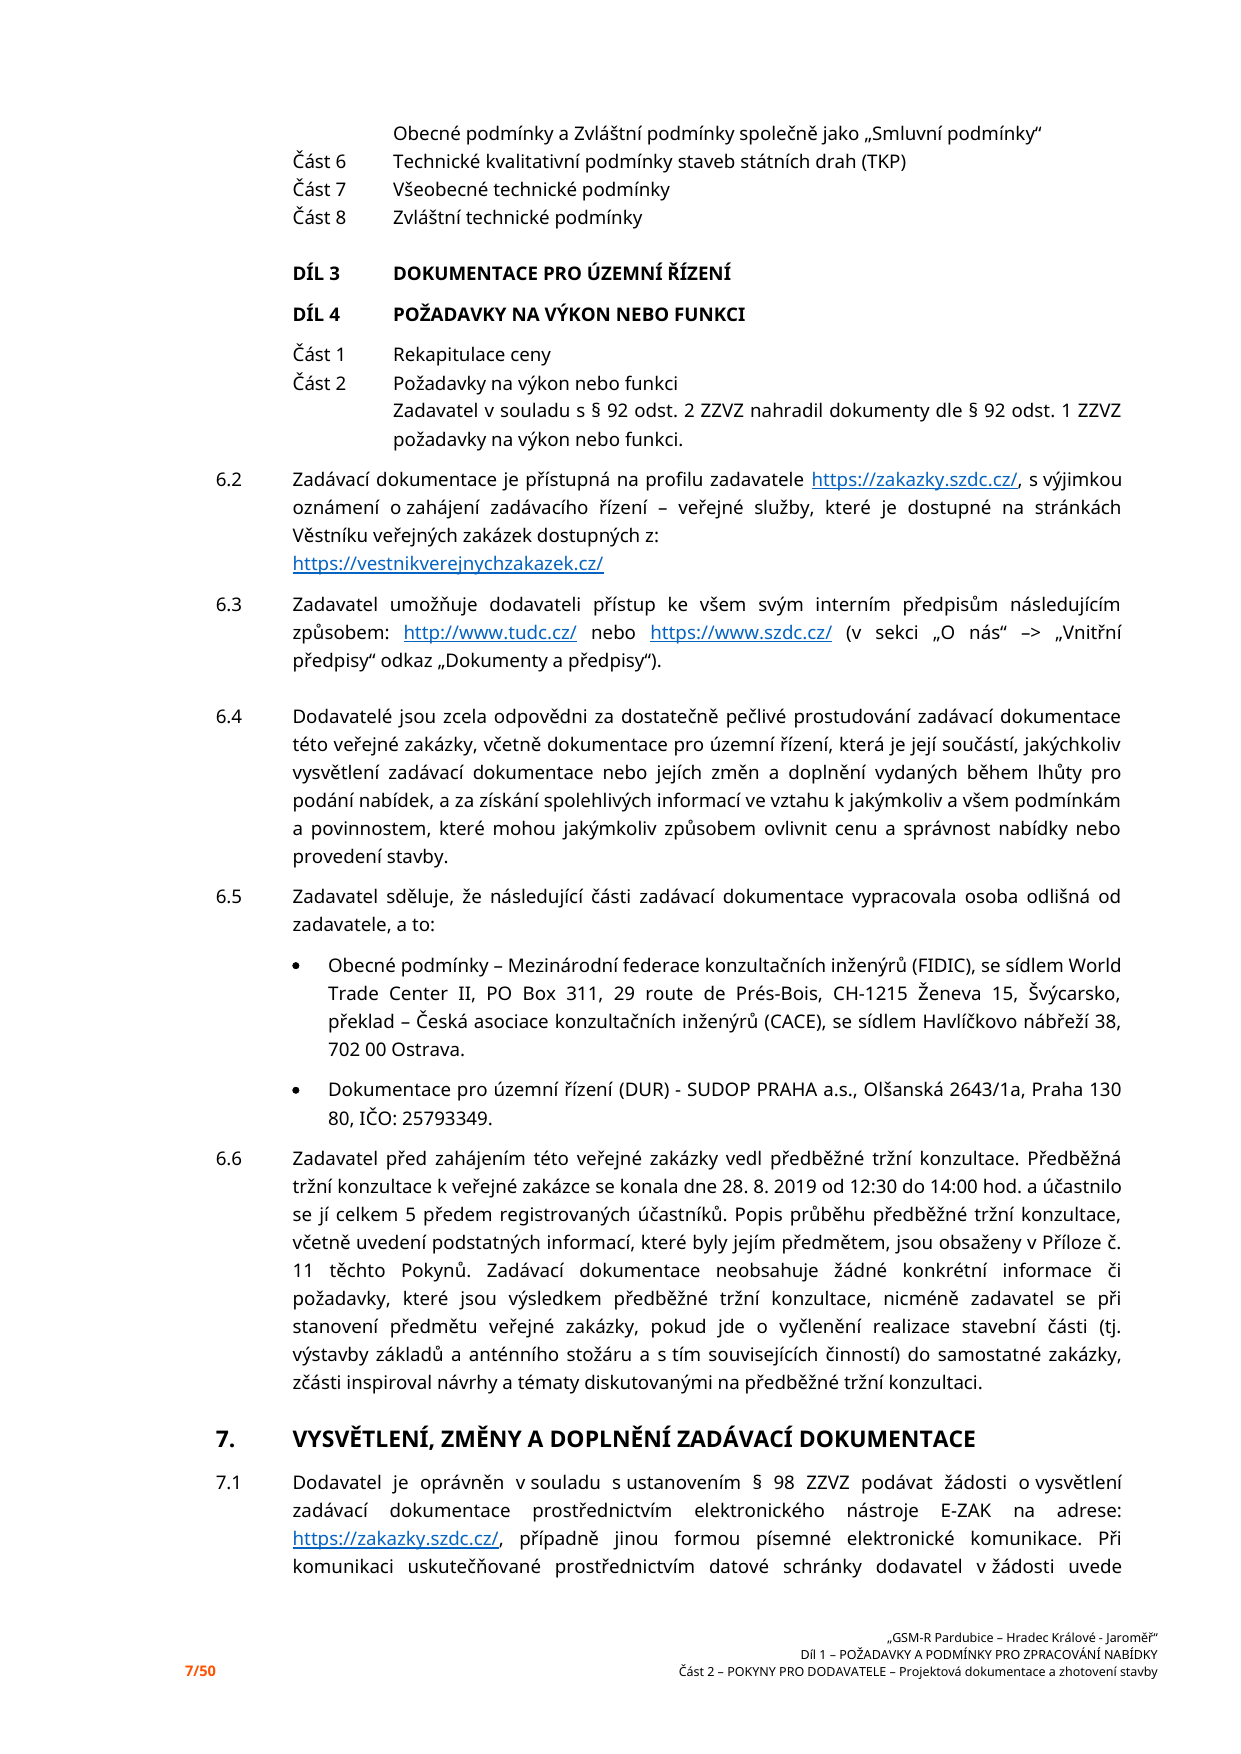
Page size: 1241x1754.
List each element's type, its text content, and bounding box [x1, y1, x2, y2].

text Zadavatel umožňuje dodavateli přístup ke všem svým interním předpisům následujícím způsobem: http://www.tudc.cz/ nebo https://www.szdc.cz/ (v sekci „O nás“ –> „Vnitřní předpisy“ odkaz „Dokumenty a předpisy“). [216, 591, 1122, 672]
text Část 2 Požadavky na výkon nebo funkci [292, 370, 1122, 395]
text Obecné podmínky – Mezinárodní federace konzultačních inženýrů (FIDIC), se sídlem World Trade Center II, PO Box 311, 29 route de Prés-Bois, CH-1215 Ženeva 15, Švýcarsko, překlad – Česká asociace konzultačních inženýrů (CACE), se sídlem Havlíčkovo nábřeží 38, 702 00 Ostrava. [292, 952, 1122, 1062]
text Část 7 Všeobecné technické podmínky [292, 177, 1122, 202]
text Zadavatel v souladu s § 92 odst. 2 ZZVZ nahradil dokumenty dle § 92 odst. 1 ZZVZ požadavky na výkon nebo funkci. [292, 398, 1122, 451]
text Dodavatelé jsou zcela odpovědni za dostatečně pečlivé prostudování zadávací dokumentace této veřejné zakázky, včetně dokumentace pro územní řízení, která je její součástí, jakýchkoliv vysvětlení zadávací dokumentace nebo jejích změn a doplnění vydaných během lhůty pro podání nabídek, a za získání spolehlivých informací ve vztahu k jakýmkoliv a všem podmínkám a povinnostem, které mohou jakýmkoliv způsobem ovlivnit cenu a správnost nabídky nebo provedení stavby. [216, 703, 1122, 869]
text Část 8 Zvláštní technické podmínky [292, 205, 1122, 230]
text Část 1 Rekapitulace ceny [292, 342, 1122, 367]
text Zadavatel před zahájením této veřejné zakázky vedl předběžné tržní konzultace. Předběžná tržní konzultace k veřejné zakázce se konala dne 28. 8. 2019 od 12:30 do 14:00 hod. a účastnilo se jí celkem 5 předem registrovaných účastníků. Popis průběhu předběžné tržní konzultace, včetně uvedení podstatných informací, které byly jejím předmětem, jsou obsaženy v Příloze č. 11 těchto Pokynů. Zadávací dokumentace neobsahuje žádné konkrétní informace či požadavky, které jsou výsledkem předběžné tržní konzultace, nicméně zadavatel se při stanovení předmětu veřejné zakázky, pokud jde o vyčlenění realizace stavební části (tj. výstavby základů a anténního stožáru a s tím souvisejících činností) do samostatné zakázky, zčásti inspiroval návrhy a tématy diskutovanými na předběžné tržní konzultaci. [216, 1145, 1122, 1395]
text DÍL 3 DOKUMENTACE PRO ÚZEMNÍ ŘÍZENÍ [292, 261, 1122, 286]
text Zadavatel sděluje, že následující části zadávací dokumentace vypracovala osoba odlišná od zadavatele, a to: [216, 884, 1122, 937]
text Zadávací dokumentace je přístupná na profilu zadavatele https://zakazky.szdc.cz/, s výjimkou oznámení o zahájení zadávacího řízení – veřejné služby, které je dostupné na stránkách Věstníku veřejných zakázek dostupných z: [216, 466, 1122, 548]
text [216, 1469, 1122, 1579]
text https://vestnikverejnychzakazek.cz/ [292, 550, 1122, 576]
text DÍL 4 POŽADAVKY NA VÝKON NEBO FUNKCI [292, 301, 1122, 327]
text Obecné podmínky a Zvláštní podmínky společně jako „Smluvní podmínky“ [292, 121, 1122, 146]
text VYSVĚTLENÍ, ZMĚNY a DOPLNĚNÍ ZADÁVACÍ DOKUMENTACE [216, 1422, 1122, 1454]
text Dokumentace pro územní řízení (DUR) - SUDOP PRAHA a.s., Olšanská 2643/1a, Praha 130 80, IČO: 25793349. [292, 1077, 1122, 1130]
text Část 6 Technické kvalitativní podmínky staveb státních drah (TKP) [292, 149, 1122, 174]
